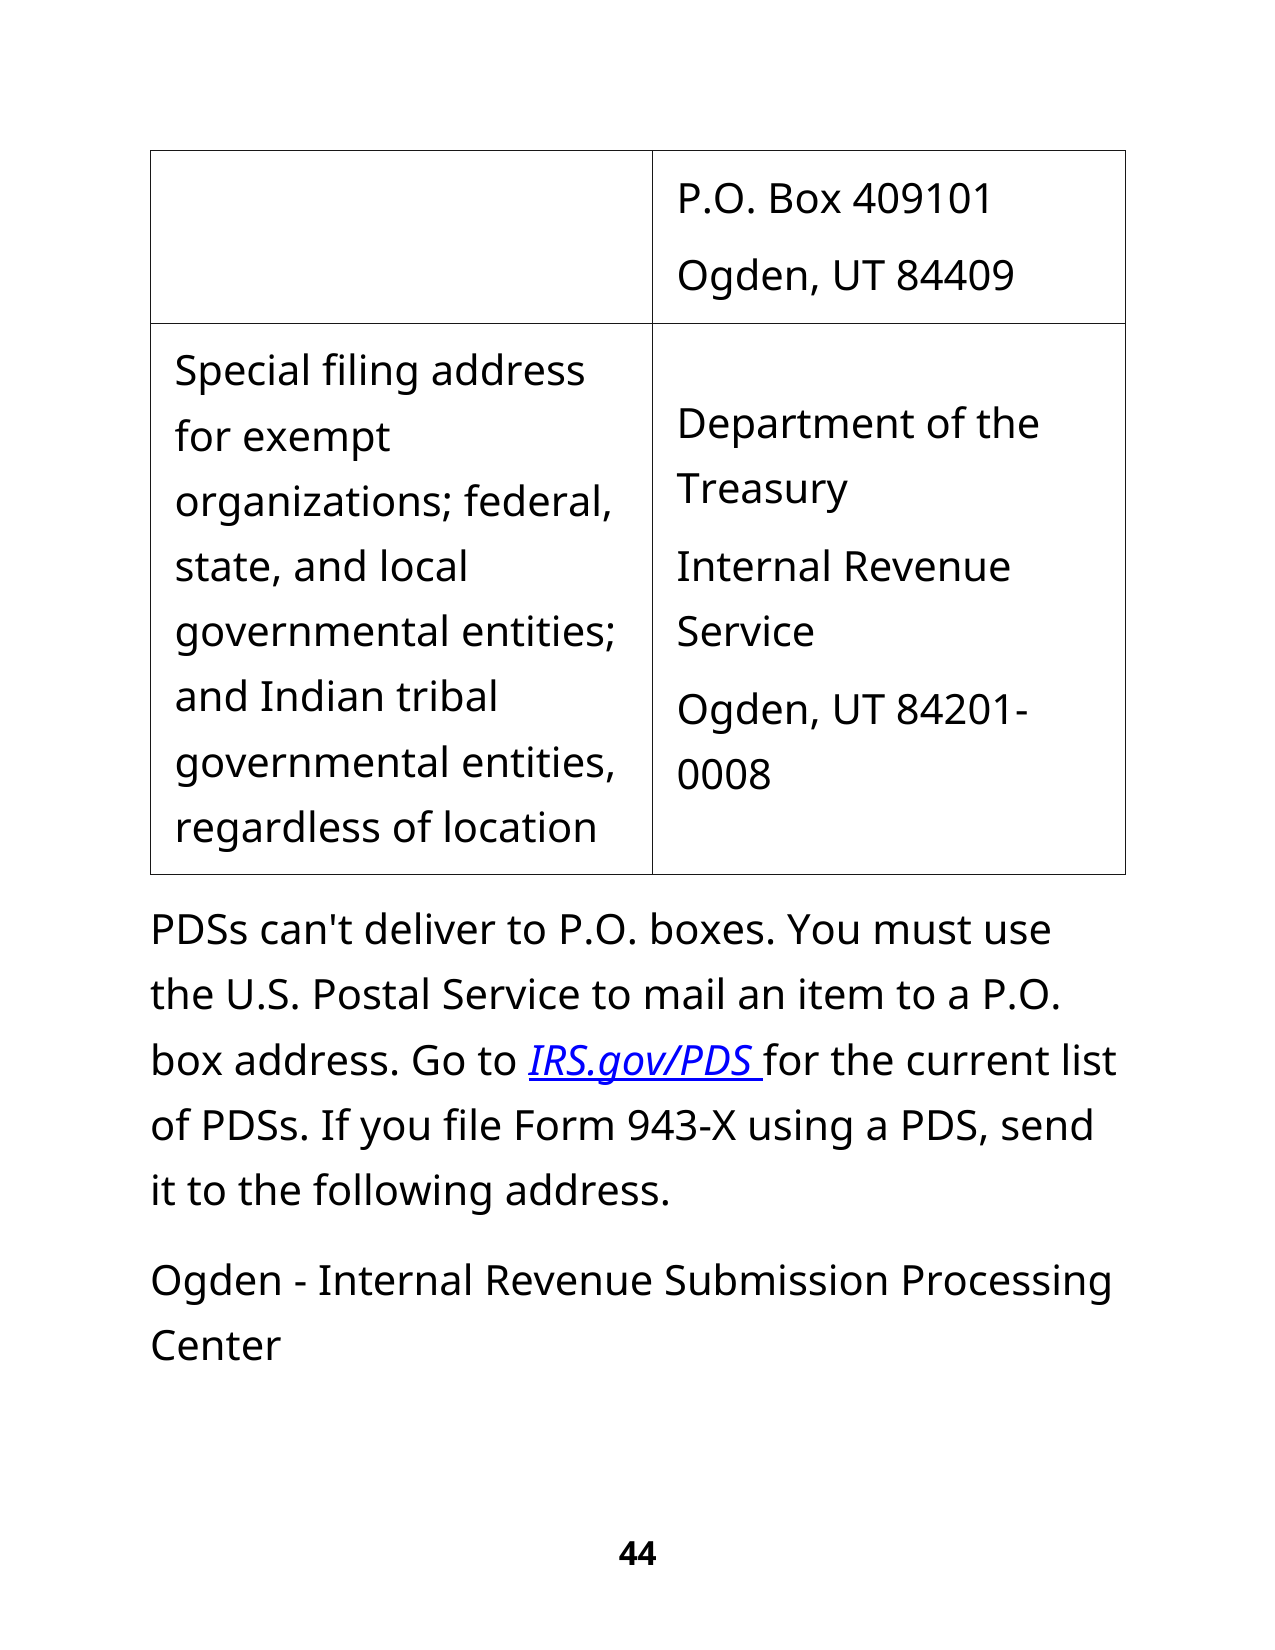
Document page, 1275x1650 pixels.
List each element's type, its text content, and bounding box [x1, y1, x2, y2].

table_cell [653, 324, 1125, 874]
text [150, 1251, 1125, 1373]
text PDSs can't deliver to P.O. boxes. You must use the U.S. Postal Service to mail an item to a P.O. box address. Go to IRS.gov/PDS for the current list of PDSs. If you file Form 943-X using a PDS, send it to the following address. [150, 900, 1125, 1218]
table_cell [653, 151, 1125, 323]
table_cell Special filing address for exempt organizations; federal, state, and local governmental entities; and Indian tribal governmental entities, regardless of location [151, 324, 652, 874]
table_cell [151, 151, 652, 323]
